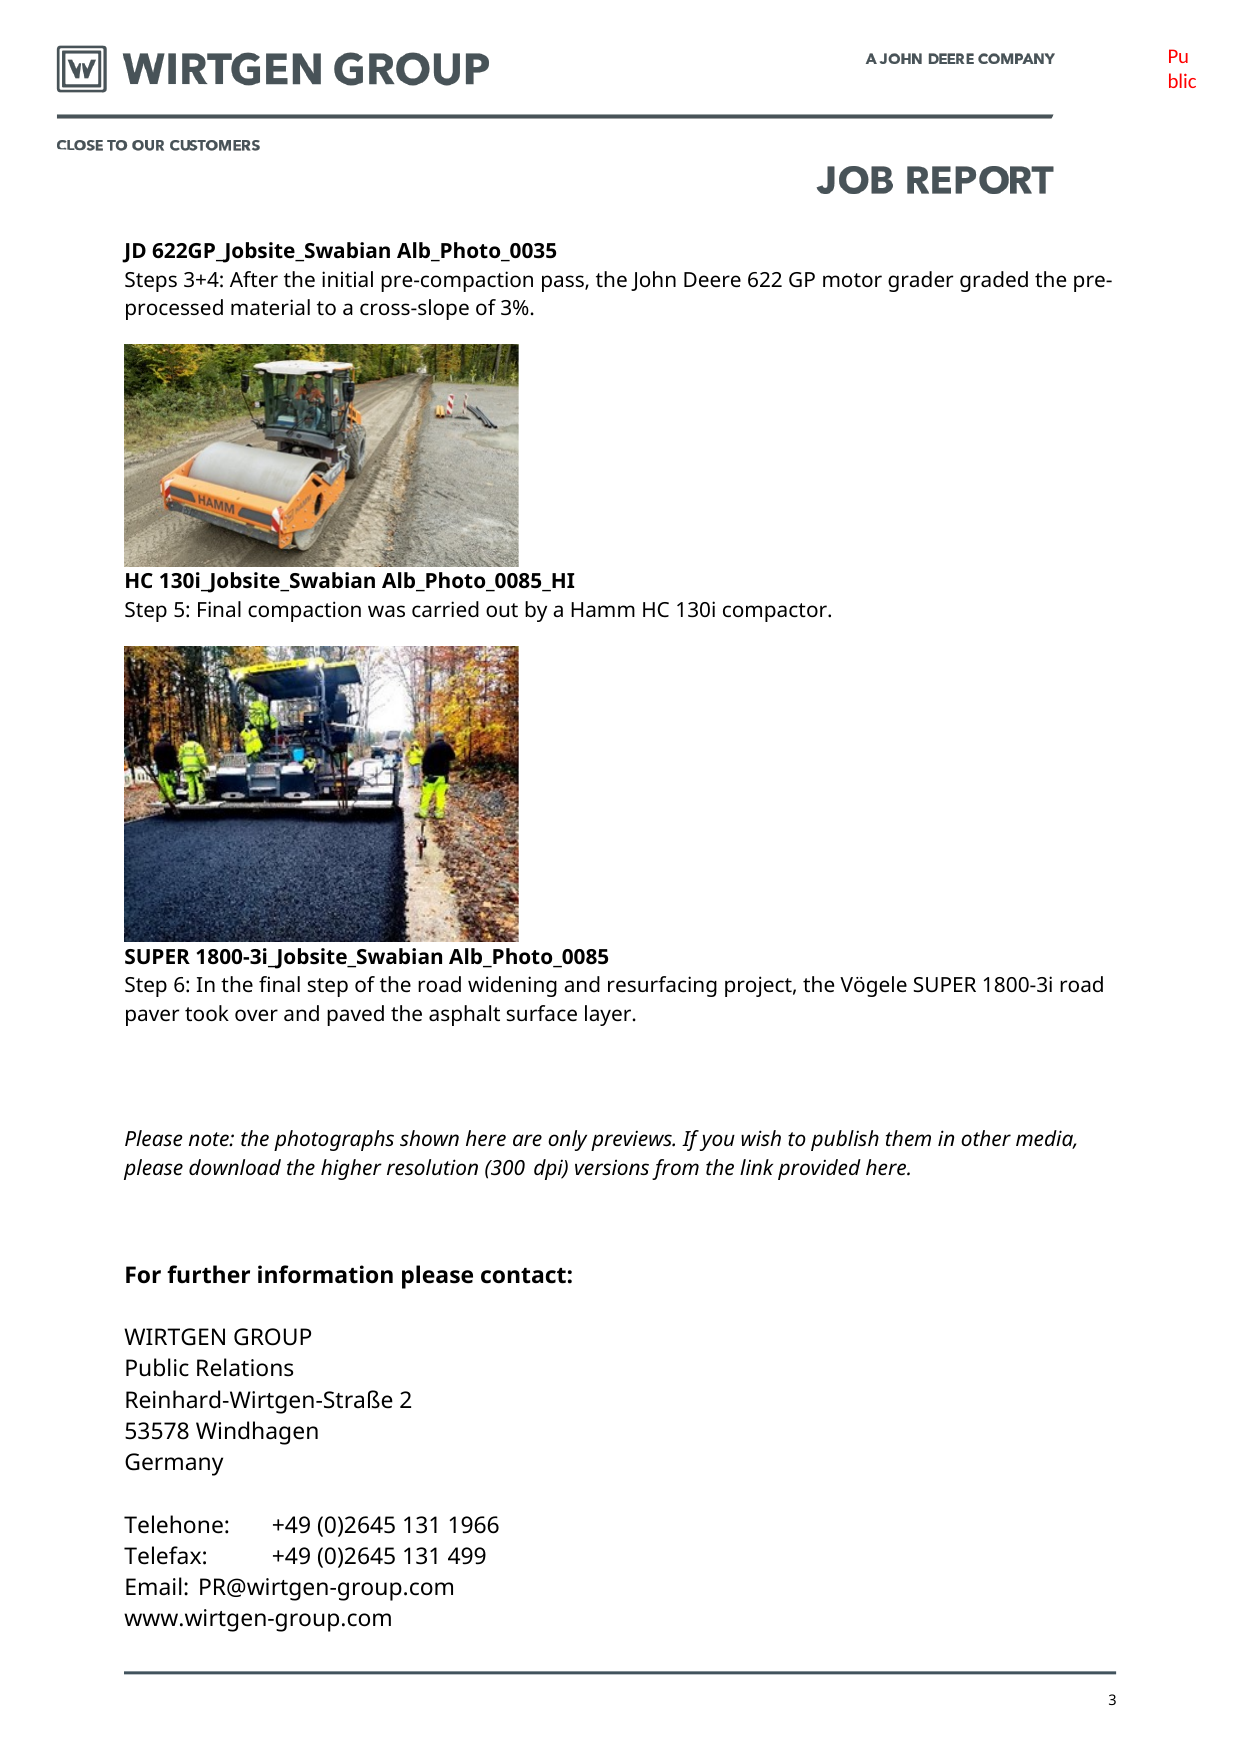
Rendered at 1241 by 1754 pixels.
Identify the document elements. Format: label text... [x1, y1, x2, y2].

text Reinhard-Wirtgen-Straße 2 [124, 1383, 1116, 1415]
text Telehone: +49 (0)2645 131 1966 [124, 1508, 1116, 1540]
text Steps 3+4: After the initial pre-compaction pass, the John Deere 622 GP motor grader graded the pre-processed material to a cross-slope of 3%. [124, 265, 1116, 322]
text Telefax: +49 (0)2645 131 499 [124, 1540, 1116, 1571]
text For further information please contact: [124, 1258, 1116, 1290]
picture [124, 646, 519, 942]
text WIRTGEN GROUP [124, 1321, 1116, 1352]
text Email: PR@wirtgen-group.com [124, 1571, 1116, 1602]
text Germany [124, 1446, 1116, 1477]
text Step 6: In the final step of the road widening and resurfacing project, the Vögele SUPER 1800-3i road paver took over and paved the asphalt surface layer. [124, 971, 1116, 1027]
text 53578 Windhagen [124, 1415, 1116, 1446]
text JD 622GP_Jobsite_Swabian Alb_Photo_0035 [124, 236, 1116, 265]
text Public Relations [124, 1352, 1116, 1383]
picture [53, 45, 1062, 196]
text Please note: the photographs shown here are only previews. If you wish to publish them in other media, please download the higher resolution (300 dpi) versions from the link provided here. [124, 1124, 1116, 1181]
text Step 5: Final compaction was carried out by a Hamm HC 130i compactor. [124, 595, 1116, 623]
picture [124, 344, 519, 567]
text www.wirtgen-group.com [124, 1602, 1116, 1633]
